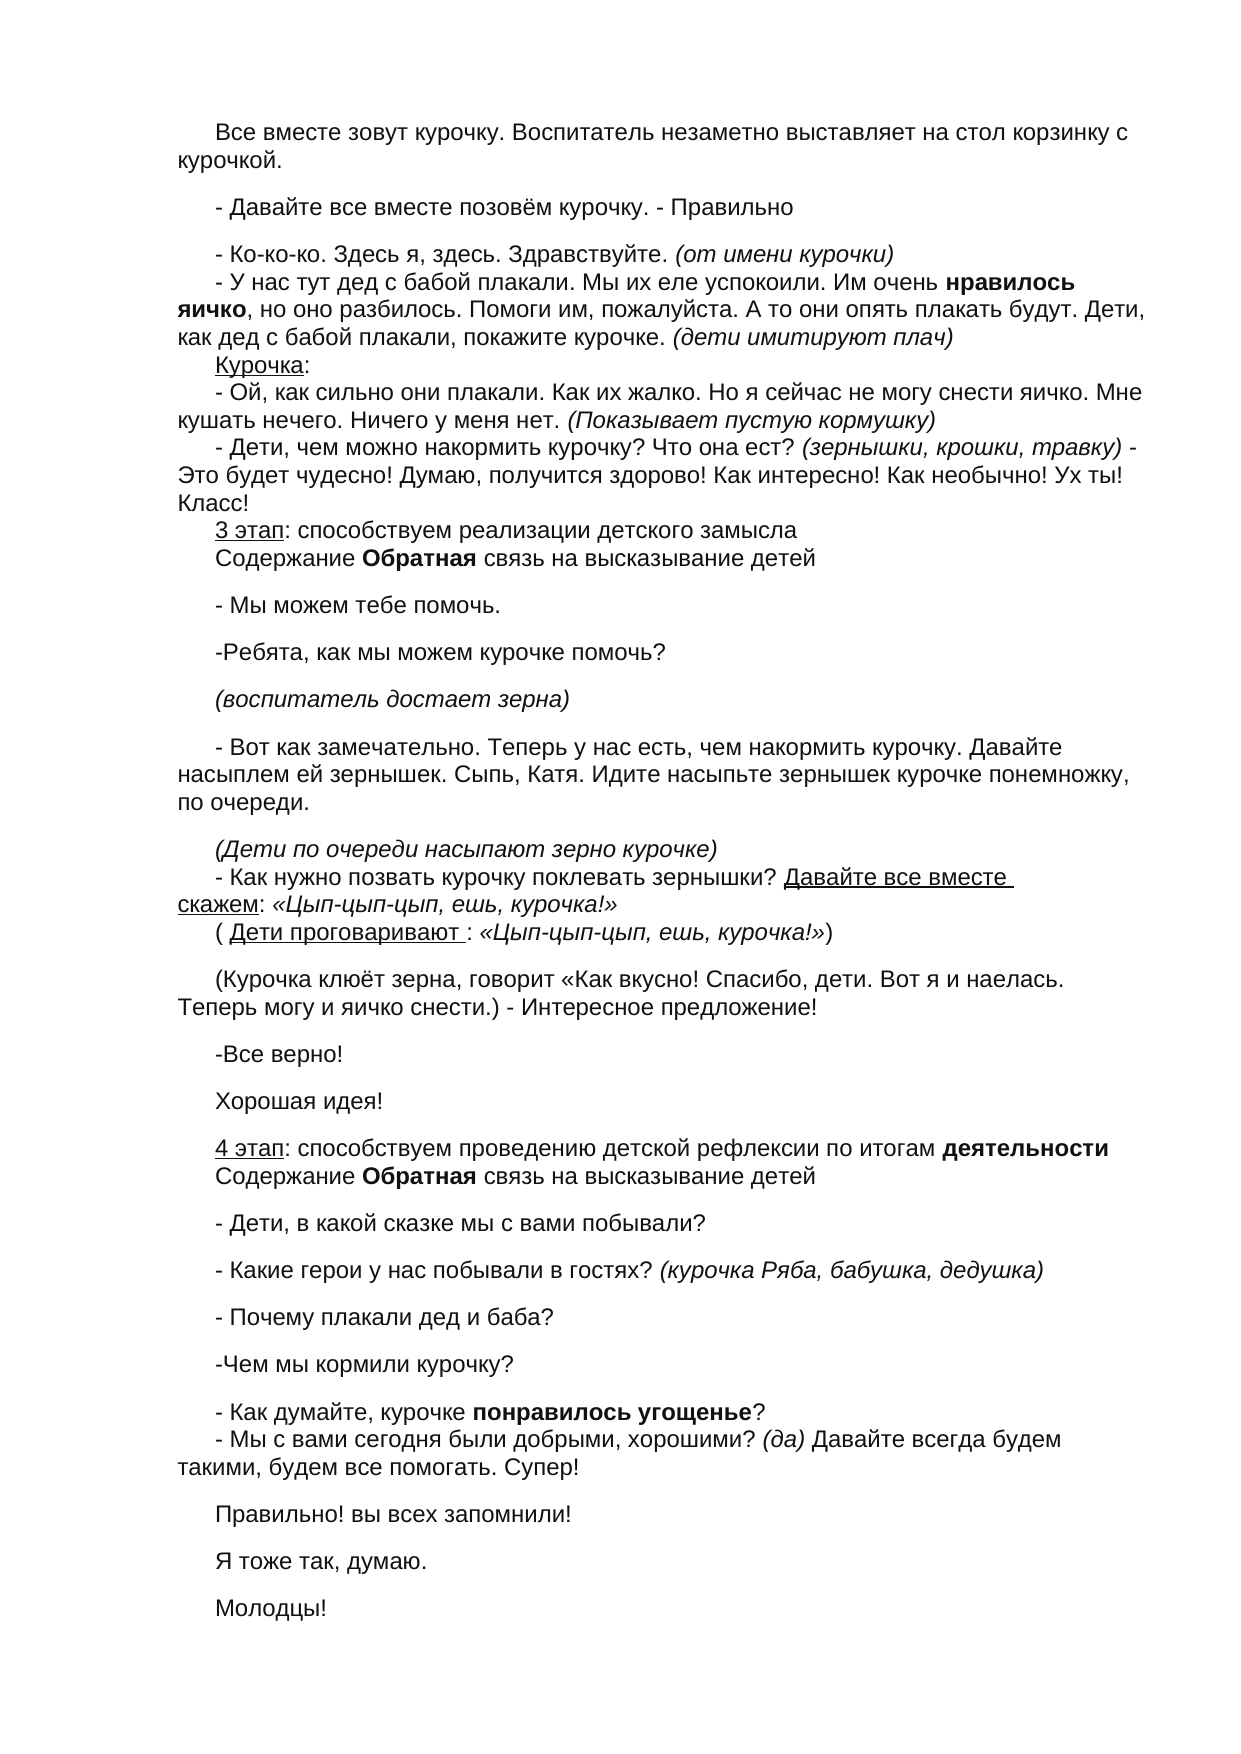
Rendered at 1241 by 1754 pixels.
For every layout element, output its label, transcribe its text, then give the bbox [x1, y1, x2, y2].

text - Ко-ко-ко. Здесь я, здесь. Здравствуйте. (от имени курочки) [177, 240, 1152, 268]
text Молодцы! [177, 1594, 1152, 1622]
text - Как нужно позвать курочку поклевать зернышки? Давайте все вместе скажем: «Цып-цып-цып, ешь, курочка!» [177, 862, 1152, 918]
text Курочка: [177, 351, 1152, 378]
text 4 этап: способствуем проведению детской рефлексии по итогам деятельности [177, 1134, 1152, 1162]
text - Давайте все вместе позовём курочку. - Правильно [177, 193, 1152, 221]
text - Дети, чем можно накормить курочку? Что она ест? (зернышки, крошки, травку) - Это будет чудесно! Думаю, получится здорово! Как интересно! Как необычно! Ух ты! Класс! [177, 433, 1152, 516]
text - Почему плакали дед и баба? [177, 1303, 1152, 1331]
text - Вот как замечательно. Теперь у нас есть, чем накормить курочку. Давайте насыплем ей зернышек. Сыпь, Катя. Идите насыпьте зернышек курочке понемножку, по очереди. [177, 732, 1152, 815]
text (воспитатель достает зерна) [177, 685, 1152, 713]
text Содержание Обратная связь на высказывание детей [177, 1162, 1152, 1189]
text -Ребята, как мы можем курочке помочь? [177, 638, 1152, 666]
text (Курочка клюёт зерна, говорит «Как вкусно! Спасибо, дети. Вот я и наелась. Теперь могу и яичко снести.) - Интересное предложение! [177, 965, 1152, 1020]
text ( Дети проговаривают : «Цып-цып-цып, ешь, курочка!») [177, 918, 1152, 945]
text 3 этап: способствуем реализации детского замысла [177, 516, 1152, 544]
text Все вместе зовут курочку. Воспитатель незаметно выставляет на стол корзинку с курочкой. [177, 118, 1152, 173]
text - У нас тут дед с бабой плакали. Мы их еле успокоили. Им очень нравилось яичко, но оно разбилось. Помоги им, пожалуйста. А то они опять плакать будут. Дети, как дед с бабой плакали, покажите курочке. (дети имитируют плач) [177, 268, 1152, 351]
text Правильно! вы всех запомнили! [177, 1500, 1152, 1528]
text -Все верно! [177, 1040, 1152, 1067]
text - Как думайте, курочке понравилось угощенье? [177, 1398, 1152, 1425]
text - Ой, как сильно они плакали. Как их жалко. Но я сейчас не могу снести яичко. Мне кушать нечего. Ничего у меня нет. (Показывает пустую кормушку) [177, 378, 1152, 433]
text - Какие герои у нас побывали в гостях? (курочка Ряба, бабушка, дедушка) [177, 1256, 1152, 1284]
text - Мы можем тебе помочь. [177, 591, 1152, 618]
text Содержание Обратная связь на высказывание детей [177, 544, 1152, 571]
text - Дети, в какой сказке мы с вами побывали? [177, 1209, 1152, 1236]
text - Мы с вами сегодня были добрыми, хорошими? (да) Давайте всегда будем такими, будем все помогать. Супер! [177, 1425, 1152, 1480]
text -Чем мы кормили курочку? [177, 1350, 1152, 1378]
text (Дети по очереди насыпают зерно курочке) [177, 835, 1152, 862]
text Хорошая идея! [177, 1087, 1152, 1114]
text Я тоже так, думаю. [177, 1547, 1152, 1575]
